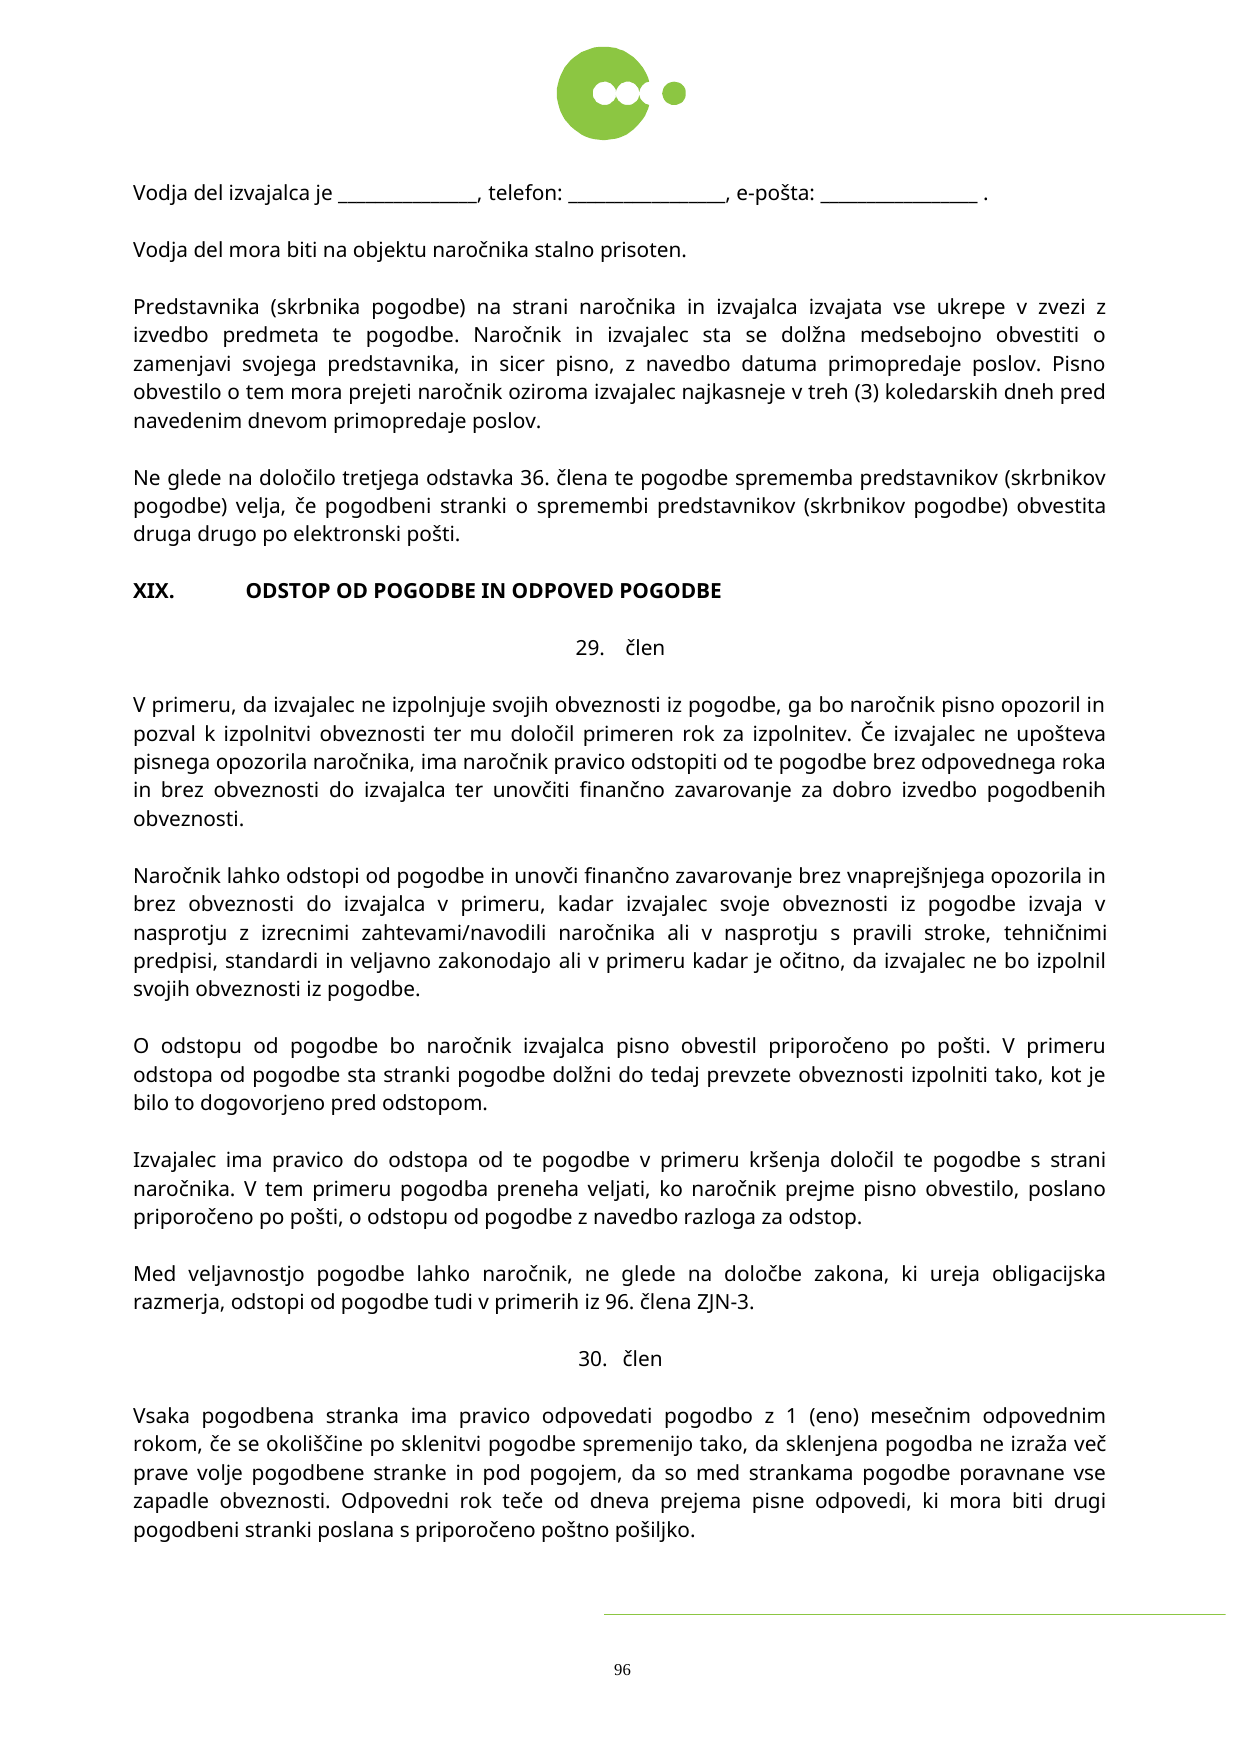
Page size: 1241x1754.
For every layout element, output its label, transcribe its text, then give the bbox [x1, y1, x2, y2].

text Vodja del izvajalca je _______________, telefon: _________________, e-pošta: _________________ . [133, 178, 1107, 207]
list ODSTOP OD POGODBE IN ODPOVED POGODBE [133, 576, 1107, 605]
text Med veljavnostjo pogodbe lahko naročnik, ne glede na določbe zakona, ki ureja obligacijska razmerja, odstopi od pogodbe tudi v primerih iz 96. člena ZJN-3. [133, 1259, 1107, 1316]
text Izvajalec ima pravico do odstopa od te pogodbe v primeru kršenja določil te pogodbe s strani naročnika. V tem primeru pogodba preneha veljati, ko naročnik prejme pisno obvestilo, poslano priporočeno po pošti, o odstopu od pogodbe z navedbo razloga za odstop. [133, 1145, 1107, 1231]
text V primeru, da izvajalec ne izpolnjuje svojih obveznosti iz pogodbe, ga bo naročnik pisno opozoril in pozval k izpolnitvi obveznosti ter mu določil primeren rok za izpolnitev. Če izvajalec ne upošteva pisnega opozorila naročnika, ima naročnik pravico odstopiti od te pogodbe brez odpovednega roka in brez obveznosti do izvajalca ter unovčiti finančno zavarovanje za dobro izvedbo pogodbenih obveznosti. [133, 690, 1107, 832]
text O odstopu od pogodbe bo naročnik izvajalca pisno obvestil priporočeno po pošti. V primeru odstopa od pogodbe sta stranki pogodbe dolžni do tedaj prevzete obveznosti izpolniti tako, kot je bilo to dogovorjeno pred odstopom. [133, 1031, 1107, 1117]
list člen [133, 633, 1107, 662]
text Vodja del mora biti na objektu naročnika stalno prisoten. [133, 235, 1107, 264]
list člen [133, 1344, 1107, 1373]
text Ne glede na določilo tretjega odstavka 36. člena te pogodbe sprememba predstavnikov (skrbnikov pogodbe) velja, če pogodbeni stranki o spremembi predstavnikov (skrbnikov pogodbe) obvestita druga drugo po elektronski pošti. [133, 463, 1107, 548]
text Vsaka pogodbena stranka ima pravico odpovedati pogodbo z 1 (eno) mesečnim odpovednim rokom, če se okoliščine po sklenitvi pogodbe spremenijo tako, da sklenjena pogodba ne izraža več prave volje pogodbene stranke in pod pogojem, da so med strankama pogodbe poravnane vse zapadle obveznosti. Odpovedni rok teče od dneva prejema pisne odpovedi, ki mora biti drugi pogodbeni stranki poslana s priporočeno poštno pošiljko. [133, 1401, 1107, 1543]
text Predstavnika (skrbnika pogodbe) na strani naročnika in izvajalca izvajata vse ukrepe v zvezi z izvedbo predmeta te pogodbe. Naročnik in izvajalec sta se dolžna medsebojno obvestiti o zamenjavi svojega predstavnika, in sicer pisno, z navedbo datuma primopredaje poslov. Pisno obvestilo o tem mora prejeti naročnik oziroma izvajalec najkasneje v treh (3) koledarskih dneh pred navedenim dnevom primopredaje poslov. [133, 292, 1107, 434]
text Naročnik lahko odstopi od pogodbe in unovči finančno zavarovanje brez vnaprejšnjega opozorila in brez obveznosti do izvajalca v primeru, kadar izvajalec svoje obveznosti iz pogodbe izvaja v nasprotju z izrecnimi zahtevami/navodili naročnika ali v nasprotju s pravili stroke, tehničnimi predpisi, standardi in veljavno zakonodajo ali v primeru kadar je očitno, da izvajalec ne bo izpolnil svojih obveznosti iz pogodbe. [133, 861, 1107, 1003]
